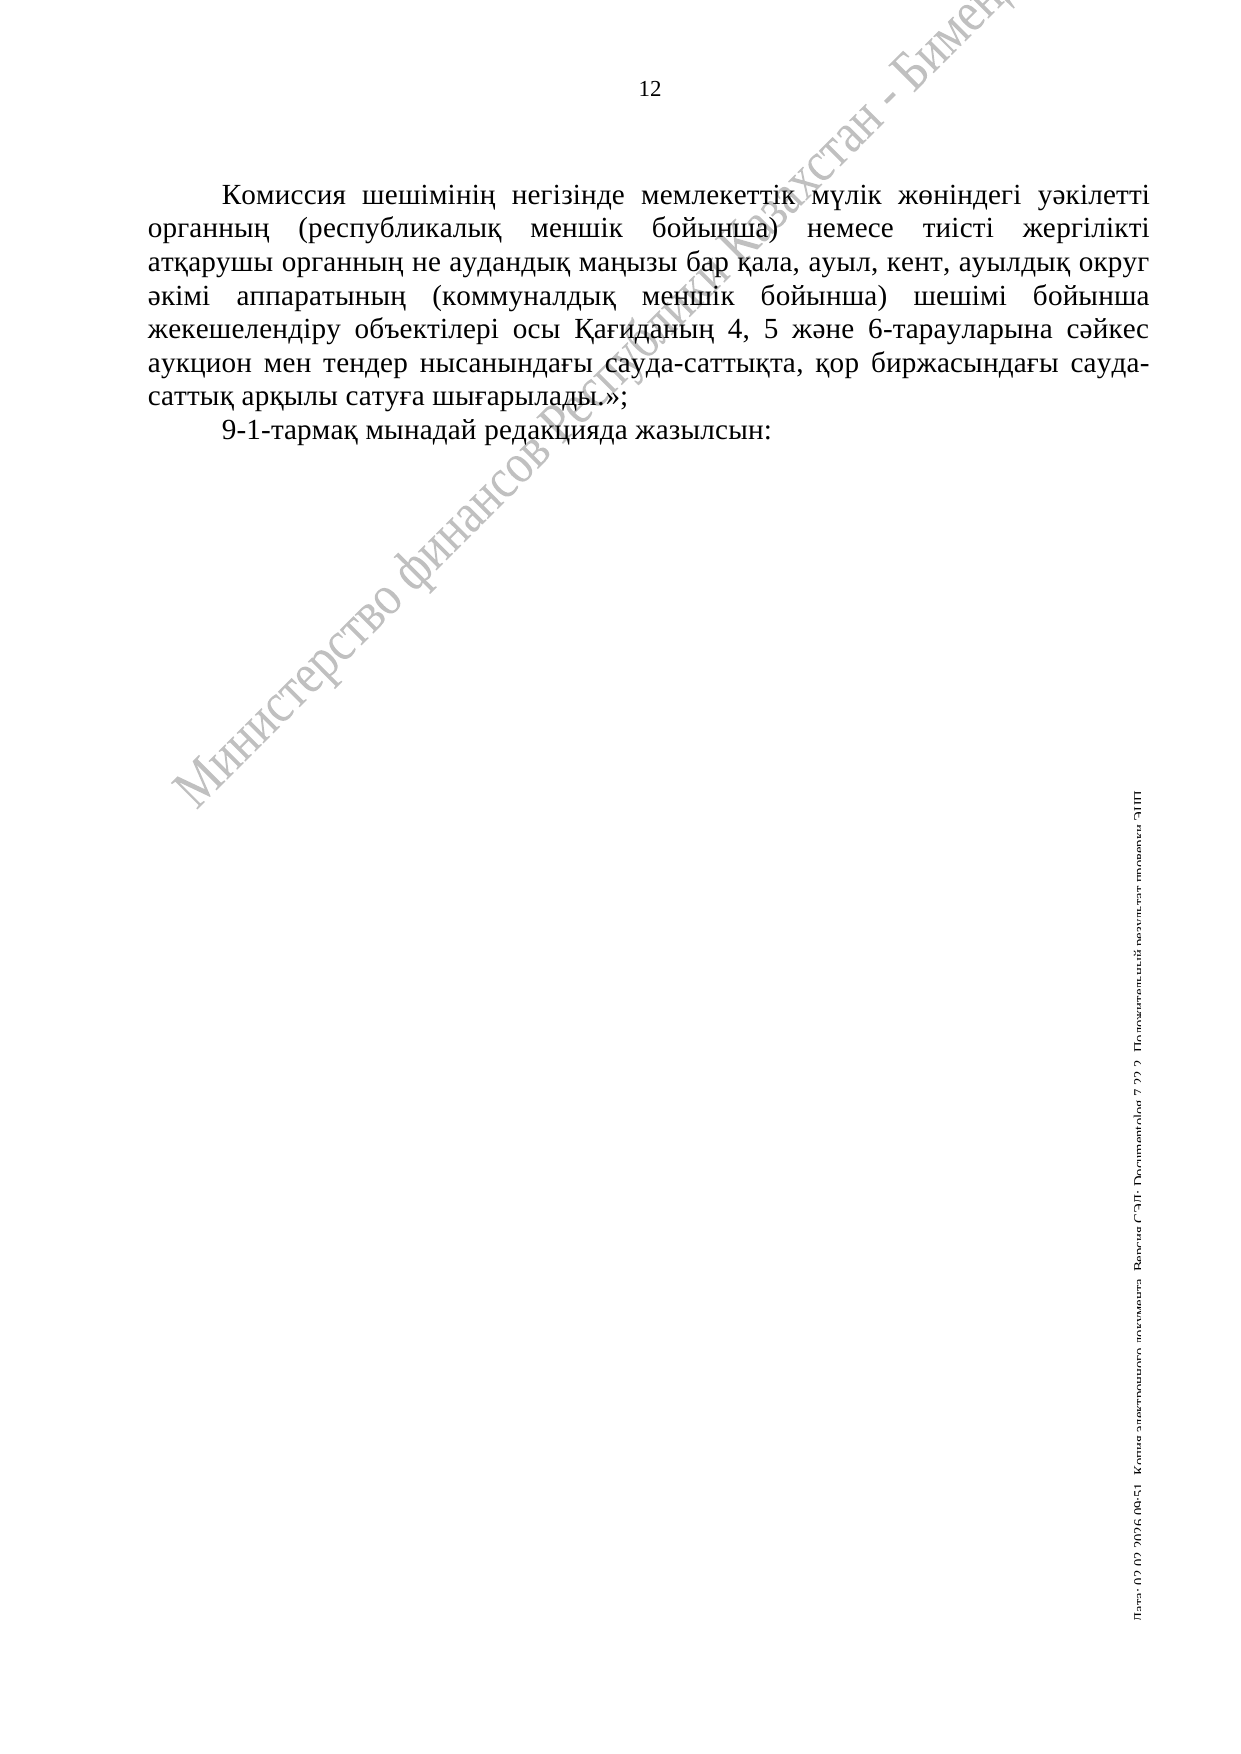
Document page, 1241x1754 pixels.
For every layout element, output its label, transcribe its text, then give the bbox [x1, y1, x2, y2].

text Комиссия шешімінің негізінде мемлекеттік мүлік жөніндегі уәкілетті органның (республикалық меншік бойынша) немесе тиісті жергілікті атқарушы органның не аудандық маңызы бар қала, ауыл, кент, ауылдық округ әкімі аппаратының (коммуналдық меншік бойынша) шешімі бойынша жекешелендіру объектілері осы Қағиданың 4, 5 және 6-тарауларына сәйкес аукцион мен тендер нысанындағы сауда-саттықта, қор биржасындағы сауда-саттық арқылы сатуға шығарылады.»; [148, 177, 1152, 412]
text 9-1-тармақ мынадай редакцияда жазылсын: [148, 412, 1152, 445]
